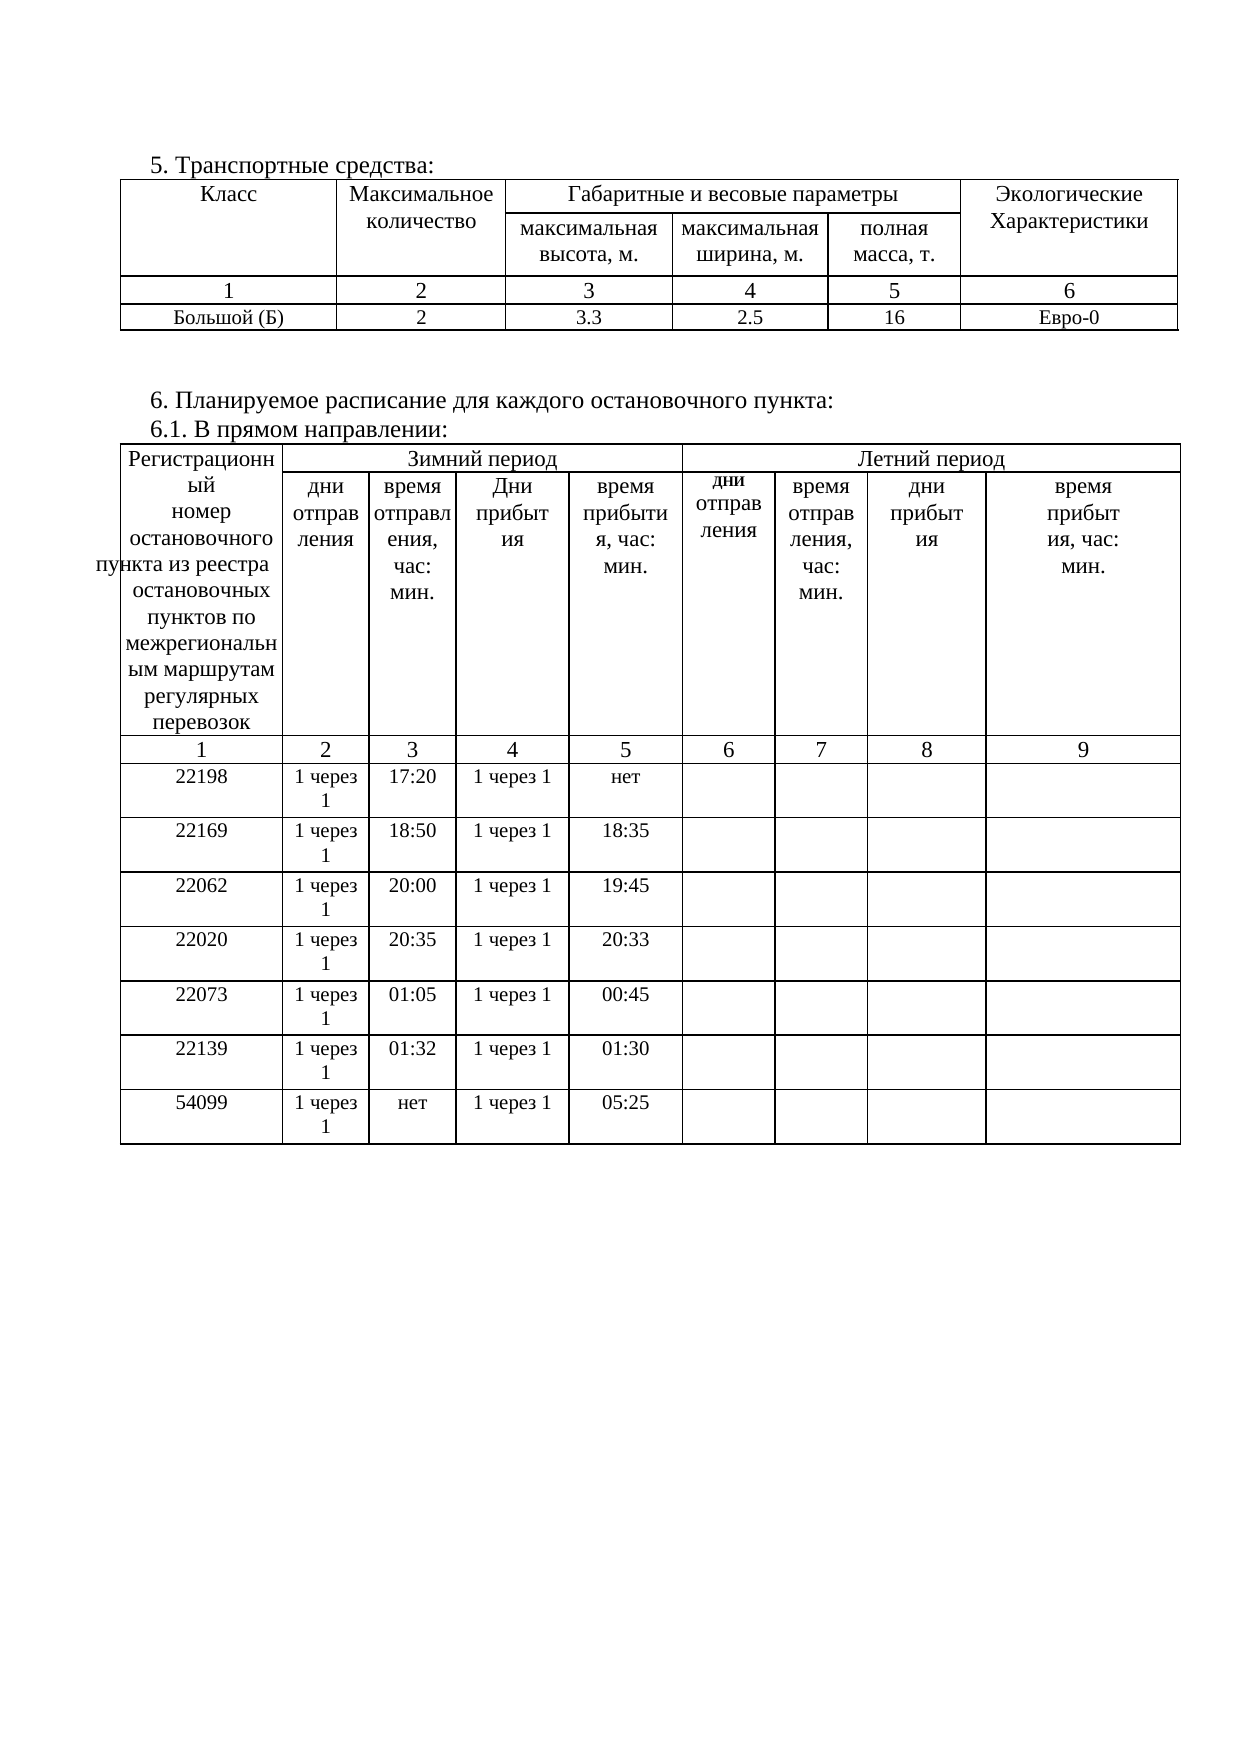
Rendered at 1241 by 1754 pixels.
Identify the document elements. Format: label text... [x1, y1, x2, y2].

table_cell 1 через 1 [457, 818, 568, 871]
table_header Летний период [683, 445, 1180, 471]
table_cell [868, 873, 985, 926]
table_cell 18:35 [570, 818, 682, 871]
table_cell 1 через 1 [457, 764, 568, 817]
table_cell 22169 [121, 818, 282, 871]
table_cell Евро-0 [961, 305, 1177, 329]
table_cell 22198 [121, 764, 282, 817]
table_cell 1 через 1 [283, 982, 368, 1034]
table_cell 1 через 1 [457, 927, 568, 980]
table_cell дни прибыт ия [868, 473, 985, 734]
table_cell 54099 [121, 1090, 282, 1143]
table_cell [987, 873, 1180, 926]
table_cell 5 [570, 736, 682, 762]
table_cell 7 [776, 736, 867, 762]
table_cell [987, 1090, 1180, 1143]
table_cell максимальная высота, м. [506, 214, 672, 275]
table_cell 22020 [121, 927, 282, 980]
table_cell 19:45 [570, 873, 682, 926]
table_cell 3 [370, 736, 455, 762]
table_cell 1 через 1 [283, 764, 368, 817]
table_cell [987, 1036, 1180, 1089]
table_cell 1 через 1 [283, 1036, 368, 1089]
table_cell [987, 927, 1180, 980]
table_cell [987, 764, 1180, 817]
table_cell [868, 818, 985, 871]
table_cell 1 через 1 [457, 1090, 568, 1143]
table_header Максимальное количество [337, 180, 505, 275]
table_cell 2.5 [673, 305, 827, 329]
table_cell 4 [457, 736, 568, 762]
table_cell 1 через 1 [283, 927, 368, 980]
table_cell 17:20 [370, 764, 455, 817]
table_header Габаритные и весовые параметры [506, 180, 960, 212]
table_cell время прибыти я, час: мин. [570, 473, 682, 734]
table_cell 1 через 1 [457, 982, 568, 1034]
table_cell 2 [337, 305, 505, 329]
table_header Регистрационный номер остановочного пункта из реестра остановочных пунктов по межрегиональным маршрутам регулярных перевозок [121, 445, 282, 734]
table_cell 22073 [121, 982, 282, 1034]
table_cell время прибыт ия, час: мин. [987, 473, 1180, 734]
table_cell 8 [868, 736, 985, 762]
table_cell 20:35 [370, 927, 455, 980]
table_header Экологические Характеристики [961, 180, 1177, 275]
table_cell 1 [121, 277, 336, 303]
table_cell [776, 873, 867, 926]
table_cell 01:05 [370, 982, 455, 1034]
table_cell [683, 764, 774, 817]
table_cell 9 [987, 736, 1180, 762]
table_cell [683, 873, 774, 926]
table_cell Большой (Б) [121, 305, 336, 329]
table_cell [868, 1090, 985, 1143]
table_cell 6 [683, 736, 774, 762]
table_header Зимний период [283, 445, 682, 471]
table_cell 05:25 [570, 1090, 682, 1143]
table_cell нет [370, 1090, 455, 1143]
table_cell 1 [121, 736, 282, 762]
table_cell 2 [283, 736, 368, 762]
table_cell полная масса, т. [829, 214, 960, 275]
table_cell [868, 764, 985, 817]
table_cell 22139 [121, 1036, 282, 1089]
text 5. Транспортные средства: [150, 150, 1090, 179]
table_cell 1 через 1 [457, 873, 568, 926]
table_cell 22062 [121, 873, 282, 926]
table_header Класс [121, 180, 336, 275]
table_cell 3 [506, 277, 672, 303]
table_cell 00:45 [570, 982, 682, 1034]
table_cell [776, 818, 867, 871]
table_cell 4 [673, 277, 827, 303]
table_cell [776, 927, 867, 980]
table_cell [987, 818, 1180, 871]
table_cell 16 [829, 305, 960, 329]
table_cell [868, 982, 985, 1034]
text 6.1. В прямом направлении: [150, 414, 1090, 443]
table_cell 20:33 [570, 927, 682, 980]
table_cell [683, 982, 774, 1034]
table_cell дни отправ ления [283, 473, 368, 734]
table_cell 1 через 1 [283, 873, 368, 926]
table_cell 5 [829, 277, 960, 303]
text 6. Планируемое расписание для каждого остановочного пункта: [150, 386, 1090, 414]
table_cell [776, 982, 867, 1034]
table_cell [776, 1036, 867, 1089]
table_cell [868, 1036, 985, 1089]
table_cell [683, 818, 774, 871]
table_cell максимальная ширина, м. [673, 214, 827, 275]
table_cell [776, 1090, 867, 1143]
table_cell [683, 1090, 774, 1143]
table_cell 01:30 [570, 1036, 682, 1089]
table_cell [683, 1036, 774, 1089]
table_cell Дни прибыт ия [457, 473, 568, 734]
table_cell 2 [337, 277, 505, 303]
table_cell 3.3 [506, 305, 672, 329]
table_cell нет [570, 764, 682, 817]
table_cell время отправл ения, час: мин. [370, 473, 455, 734]
table_cell [683, 927, 774, 980]
table_cell 6 [961, 277, 1177, 303]
table_cell время отправ ления, час: мин. [776, 473, 867, 734]
table_cell [987, 982, 1180, 1034]
table_cell 18:50 [370, 818, 455, 871]
table_cell [868, 927, 985, 980]
table_cell ДНИ отправ ления [683, 473, 774, 734]
table_cell 01:32 [370, 1036, 455, 1089]
table_cell [776, 764, 867, 817]
table_cell 20:00 [370, 873, 455, 926]
table_cell 1 через 1 [457, 1036, 568, 1089]
table_cell 1 через 1 [283, 1090, 368, 1143]
table_cell 1 через 1 [283, 818, 368, 871]
